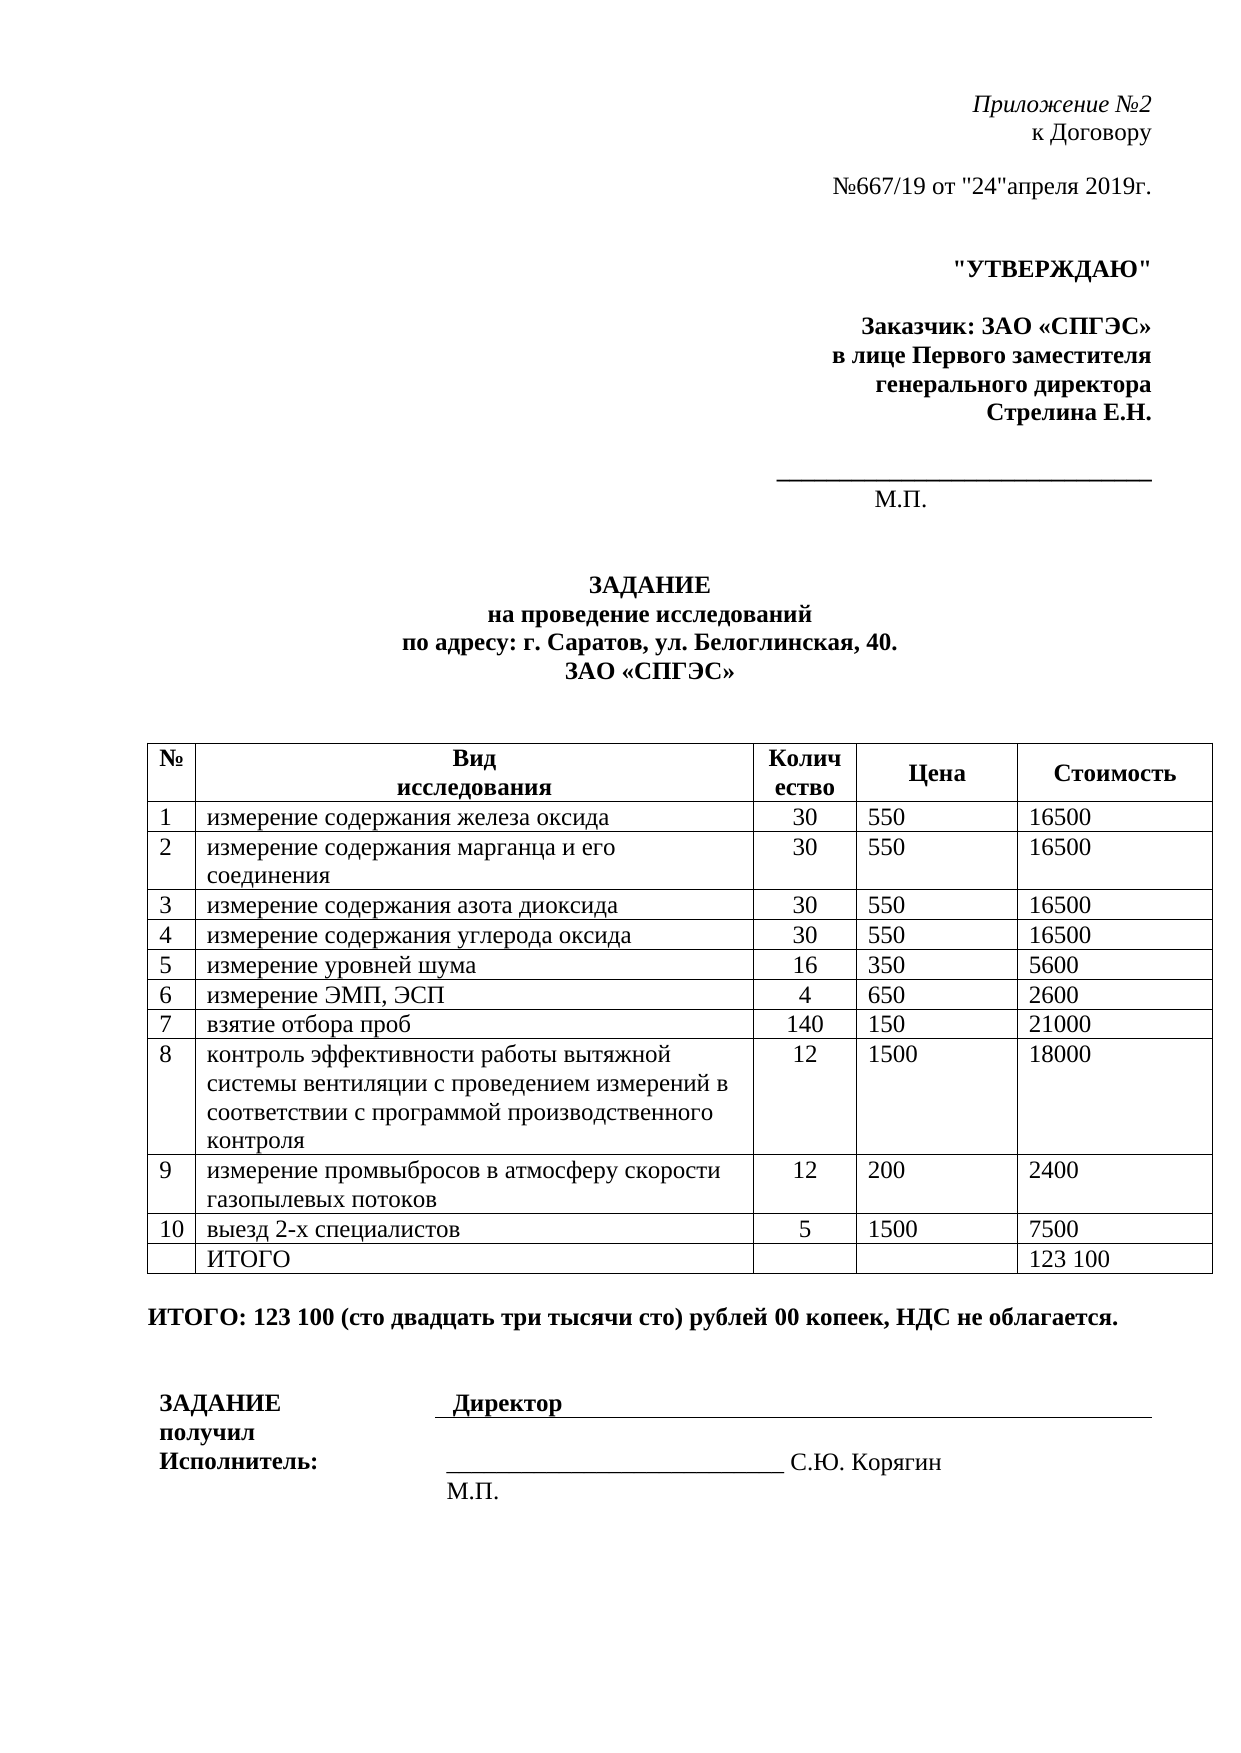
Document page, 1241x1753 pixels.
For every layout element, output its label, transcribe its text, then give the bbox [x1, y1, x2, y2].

table_cell 1500 [857, 1039, 1017, 1154]
table_cell 5 [754, 1214, 856, 1243]
table_cell 8 [148, 1039, 195, 1154]
table_cell 30 [754, 920, 856, 949]
table_cell [148, 1244, 195, 1272]
text М.П. [650, 484, 1152, 512]
table_cell 4 [148, 920, 195, 949]
table_cell 4 [754, 980, 856, 1008]
table_cell 200 [857, 1155, 1017, 1213]
table_cell 16500 [1018, 832, 1212, 889]
table_cell 10 [148, 1214, 195, 1243]
text по адресу: г. Саратов, ул. Белоглинская, 40. [148, 627, 1152, 656]
table_cell выезд 2-х специалистов [196, 1214, 753, 1243]
text ______________________________ [650, 455, 1152, 484]
table_cell 6 [148, 980, 195, 1008]
table_cell 21000 [1018, 1010, 1212, 1038]
table_cell измерение содержания железа оксида [196, 802, 753, 831]
table_cell 30 [754, 832, 856, 889]
table_cell контроль эффективности работы вытяжной системы вентиляции с проведением измерений в соответствии с программой производственного контроля [196, 1039, 753, 1154]
table_cell 550 [857, 832, 1017, 889]
text ИТОГО: 123 100 (сто двадцать три тысячи сто) рублей 00 копеек, НДС не облагается. [148, 1302, 1152, 1331]
table_header Количество [754, 744, 856, 801]
table_cell [857, 1244, 1017, 1272]
text ЗАДАНИЕ [148, 570, 1152, 599]
table_cell 18000 [1018, 1039, 1212, 1154]
table_cell 16500 [1018, 920, 1212, 949]
table_cell 1500 [857, 1214, 1017, 1243]
table_header Цена [857, 744, 1017, 801]
text к Договору [591, 117, 1152, 146]
table_header № [148, 744, 195, 801]
table_header ЗАДАНИЕ получил Исполнитель: [148, 1389, 435, 1504]
text Стрелина Е.Н. [650, 397, 1152, 426]
text генерального директора [650, 369, 1152, 397]
table_cell 5600 [1018, 950, 1212, 979]
table_cell 123 100 [1018, 1244, 1212, 1272]
table_cell 7 [148, 1010, 195, 1038]
table_cell 30 [754, 890, 856, 919]
table_cell измерение ЭМП, ЭСП [196, 980, 753, 1008]
table_cell 30 [754, 802, 856, 831]
table_cell 12 [754, 1039, 856, 1154]
table_cell 1 [148, 802, 195, 831]
table_cell измерение содержания марганца и его соединения [196, 832, 753, 889]
table_cell 150 [857, 1010, 1017, 1038]
text Приложение №2 [591, 89, 1152, 117]
table_cell измерение промвыбросов в атмосферу скорости газопылевых потоков [196, 1155, 753, 1213]
table_cell 16500 [1018, 890, 1212, 919]
table_cell 16 [754, 950, 856, 979]
table_cell измерение уровней шума [196, 950, 753, 979]
table_cell [754, 1244, 856, 1272]
table_cell 350 [857, 950, 1017, 979]
table_cell ИТОГО [196, 1244, 753, 1272]
text Заказчик: ЗАО «СПГЭС» [650, 311, 1152, 340]
table_cell ___________________________ С.Ю. Корягин М.П. [435, 1418, 1152, 1504]
table_header Вид исследования [196, 744, 753, 801]
table_header Стоимость [1018, 744, 1212, 801]
text ЗАО «СПГЭС» [148, 656, 1152, 685]
table_cell 12 [754, 1155, 856, 1213]
table_cell 16500 [1018, 802, 1212, 831]
table_cell 2400 [1018, 1155, 1212, 1213]
text "УТВЕРЖДАЮ" [650, 254, 1152, 282]
table_cell 550 [857, 802, 1017, 831]
table_cell 7500 [1018, 1214, 1212, 1243]
table_cell 5 [148, 950, 195, 979]
table_cell 650 [857, 980, 1017, 1008]
text №667/19 от "24"апреля 2019г. [591, 171, 1152, 200]
table_cell 2600 [1018, 980, 1212, 1008]
table_cell 3 [148, 890, 195, 919]
text на проведение исследований [148, 599, 1152, 627]
table_cell 2 [148, 832, 195, 889]
table_cell 550 [857, 890, 1017, 919]
table_cell измерение содержания углерода оксида [196, 920, 753, 949]
table_cell 9 [148, 1155, 195, 1213]
table_cell 140 [754, 1010, 856, 1038]
table_cell 550 [857, 920, 1017, 949]
text в лице Первого заместителя [650, 340, 1152, 369]
table_header Директор [435, 1389, 1152, 1417]
table_cell измерение содержания азота диоксида [196, 890, 753, 919]
table_cell взятие отбора проб [196, 1010, 753, 1038]
